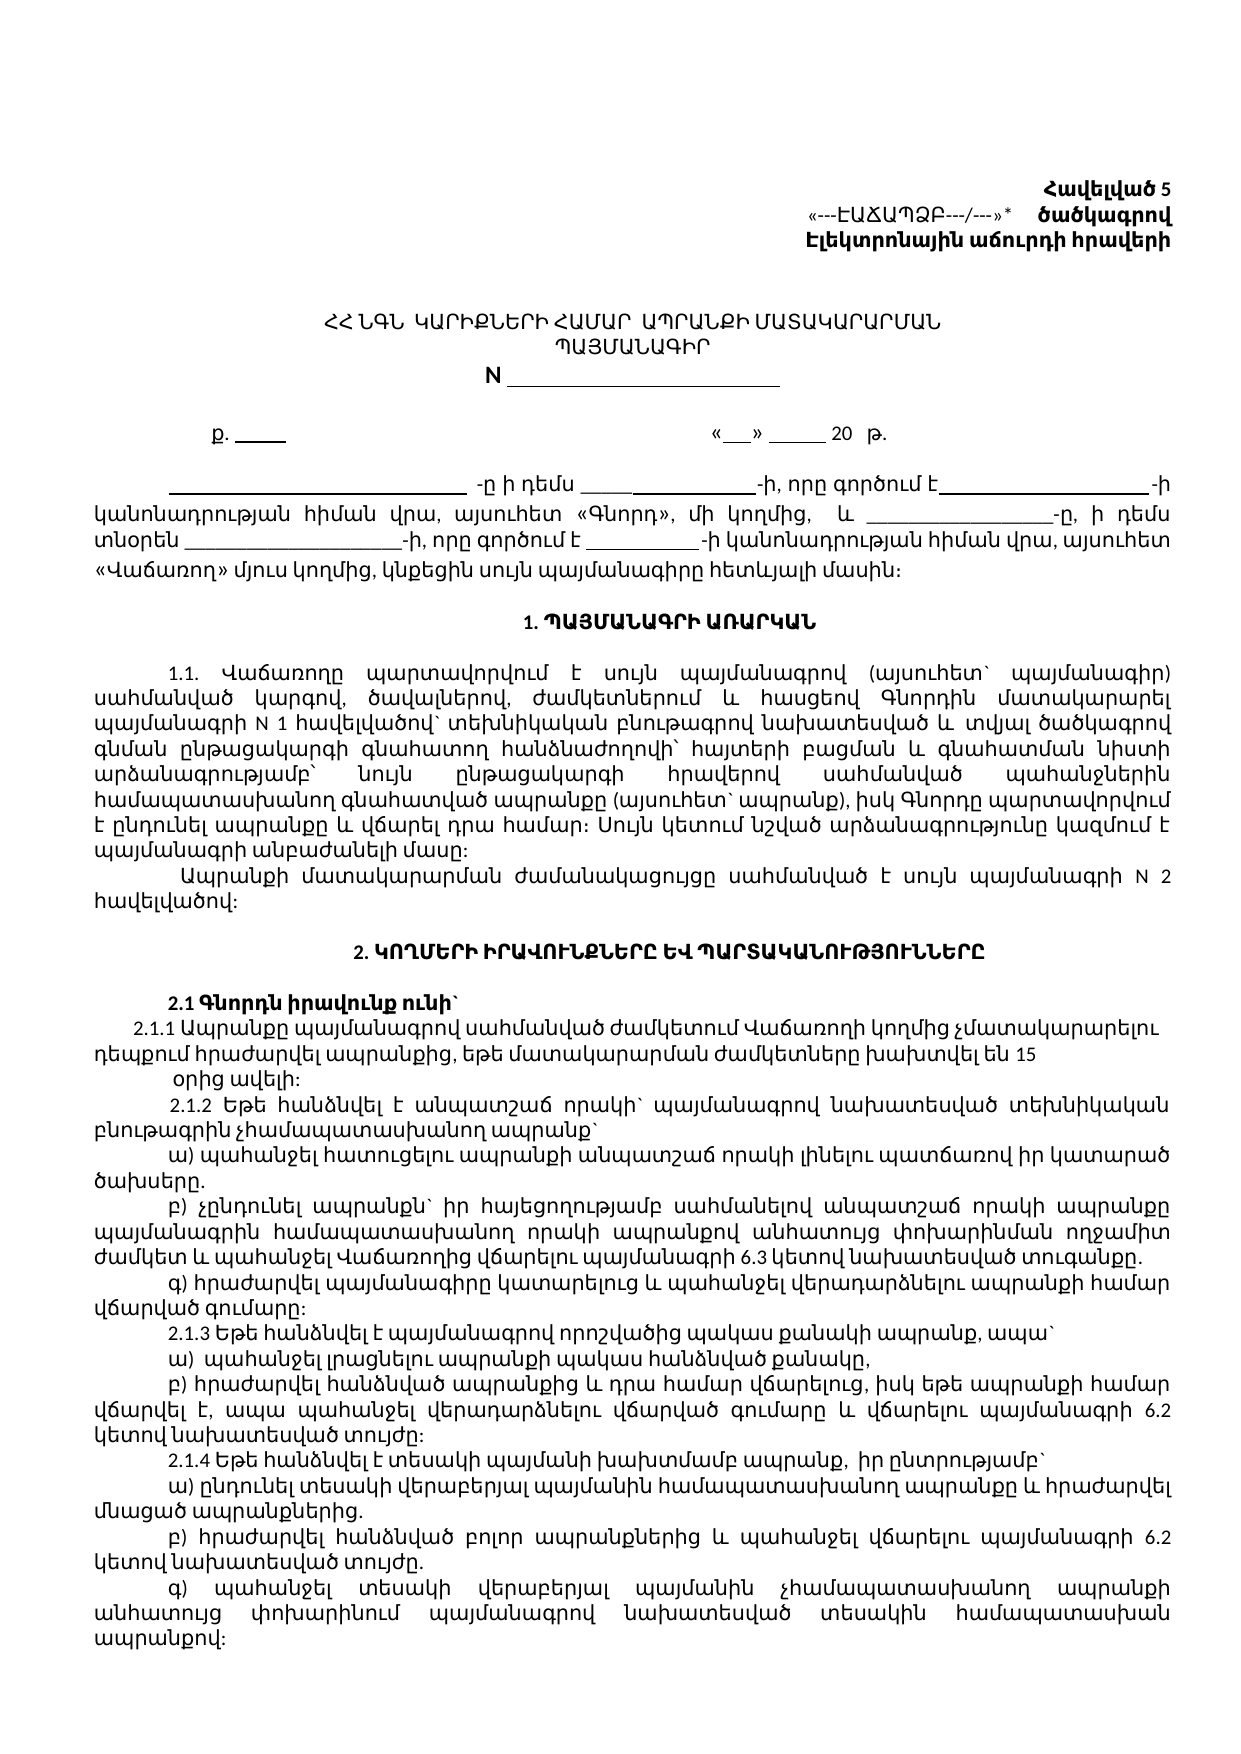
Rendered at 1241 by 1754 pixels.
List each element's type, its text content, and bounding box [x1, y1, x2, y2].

text Էլեկտրոնային աճուրդի հրավերի [94, 227, 1171, 253]
text բ) հրաժարվել հանձնված բոլոր ապրանքներից և պահանջել վճարելու պայմանագրի 6.2 կետով նախատեսված տույժը. [94, 1524, 1171, 1575]
text օրից ավելի: [94, 1066, 1171, 1092]
text 2.1.3 Եթե հանձնվել է պայմանագրով որոշվածից պակաս քանակի ապրանք, ապա` [94, 1321, 1171, 1346]
text 1.1. Վաճառողը պարտավորվում է սույն պայմանագրով (այսուհետ` պայմանագիր) սահմանված կարգով, ծավալներով, ժամկետներում և հասցեով Գնորդին մատակարարել պայմանագրի N 1 հավելվածով` տեխնիկական բնութագրով նախատեսված և տվյալ ծածկագրով գնման ընթացակարգի գնահատող հանձնաժողովի՝ հայտերի բացման և գնահատման նիստի արձանագրությամբ՝ նույն ընթացակարգի հրավերով սահմանված պահանջներին համապատասխանող գնահատված ապրանքը (այսուհետ` ապրանք), իսկ Գնորդը պարտավորվում է ընդունել ապրանքը և վճարել դրա համար։ Սույն կետում նշված արձանագրությունը կազմում է պայմանագրի անբաժանելի մասը: [94, 660, 1171, 863]
text 2. ԿՈՂՄԵՐԻ ԻՐԱՎՈՒՆՔՆԵՐԸ ԵՎ ՊԱՐՏԱԿԱՆՈՒԹՅՈՒՆՆԵՐԸ [94, 939, 1171, 965]
text ա) ընդունել տեսակի վերաբերյալ պայմանին համապատասխանող ապրանքը և հրաժարվել մնացած ապրանքներից. [94, 1473, 1171, 1524]
text բ) չընդունել ապրանքն` իր հայեցողությամբ սահմանելով անպատշաճ որակի ապրանքը պայմանագրին համապատասխանող որակի ապրանքով անհատույց փոխարինման ողջամիտ ժամկետ և պահանջել Վաճառողից վճարելու պայմանագրի 6.3 կետով նախատեսված տուգանքը. [94, 1193, 1171, 1270]
text գ) հրաժարվել պայմանագիրը կատարելուց և պահանջել վերադարձնելու ապրանքի համար վճարված գումարը: [94, 1270, 1171, 1321]
text ա) պահանջել հատուցելու ապրանքի անպատշաճ որակի լինելու պատճառով իր կատարած ծախսերը. [94, 1143, 1171, 1193]
text ՀՀ ՆԳՆ ԿԱՐԻՔՆԵՐԻ ՀԱՄԱՐ ԱՊՐԱՆՔԻ ՄԱՏԱԿԱՐԱՐՄԱՆ [79, 309, 1171, 334]
text N [79, 360, 1171, 390]
text գ) պահանջել տեսակի վերաբերյալ պայմանին չհամապատասխանող ապրանքի անհատույց փոխարինում պայմանագրով նախատեսված տեսակին համապատասխան ապրանքով: [94, 1575, 1171, 1651]
text ՊԱՅՄԱՆԱԳԻՐ [79, 334, 1171, 360]
text «---ԷԱՃԱՊՁԲ---/---»* ծածկագրով [94, 202, 1171, 227]
text 2.1.2 Եթե հանձնվել է անպատշաճ որակի` պայմանագրով նախատեսված տեխնիկական բնութագրին չհամապատասխանող ապրանք` [94, 1092, 1171, 1143]
text ք. « » 20 թ. [94, 416, 1171, 446]
text Ապրանքի մատակարարման ժամանակացույցը սահմանված է սույն պայմանագրի N 2 հավելվածով: [94, 863, 1171, 914]
text 2.1.1 Ապրանքը պայմանագրով սահմանված ժամկետում Վաճառողի կողմից չմատակարարելու դեպքում հրաժարվել ապրանքից, եթե մատակարարման ժամկետները խախտվել են 15 [94, 1016, 1171, 1066]
text բ) հրաժարվել հանձնված ապրանքից և դրա համար վճարելուց, իսկ եթե ապրանքի համար վճարվել է, ապա պահանջել վերադարձնելու վճարված գումարը և վճարելու պայմանագրի 6.2 կետով նախատեսված տույժը: [94, 1371, 1171, 1448]
text ա) պահանջել լրացնելու ապրանքի պակաս հանձնված քանակը, [94, 1346, 1171, 1371]
text -ը ի դեմս _____ -ի, որը գործում է -ի կանոնադրության հիման վրա, այսուհետ «Գնորդ», մի կողմից, և __________________-ը, ի դեմս տնօրեն _____________________-ի, որը գործում է -ի կանոնադրության հիման վրա, այսուհետ «Վաճառող» մյուս կողմից, կնքեցին սույն պայմանագիրը հետևյալի մասին։ [94, 472, 1171, 583]
text 2.1 Գնորդն իրավունք ունի` [94, 990, 1171, 1016]
text Հավելված 5 [94, 177, 1171, 202]
text 2.1.4 Եթե հանձնվել է տեսակի պայմանի խախտմամբ ապրանք, իր ընտրությամբ` [94, 1448, 1171, 1473]
text 1. ՊԱՅՄԱՆԱԳՐԻ ԱՌԱՐԿԱՆ [94, 609, 1171, 634]
